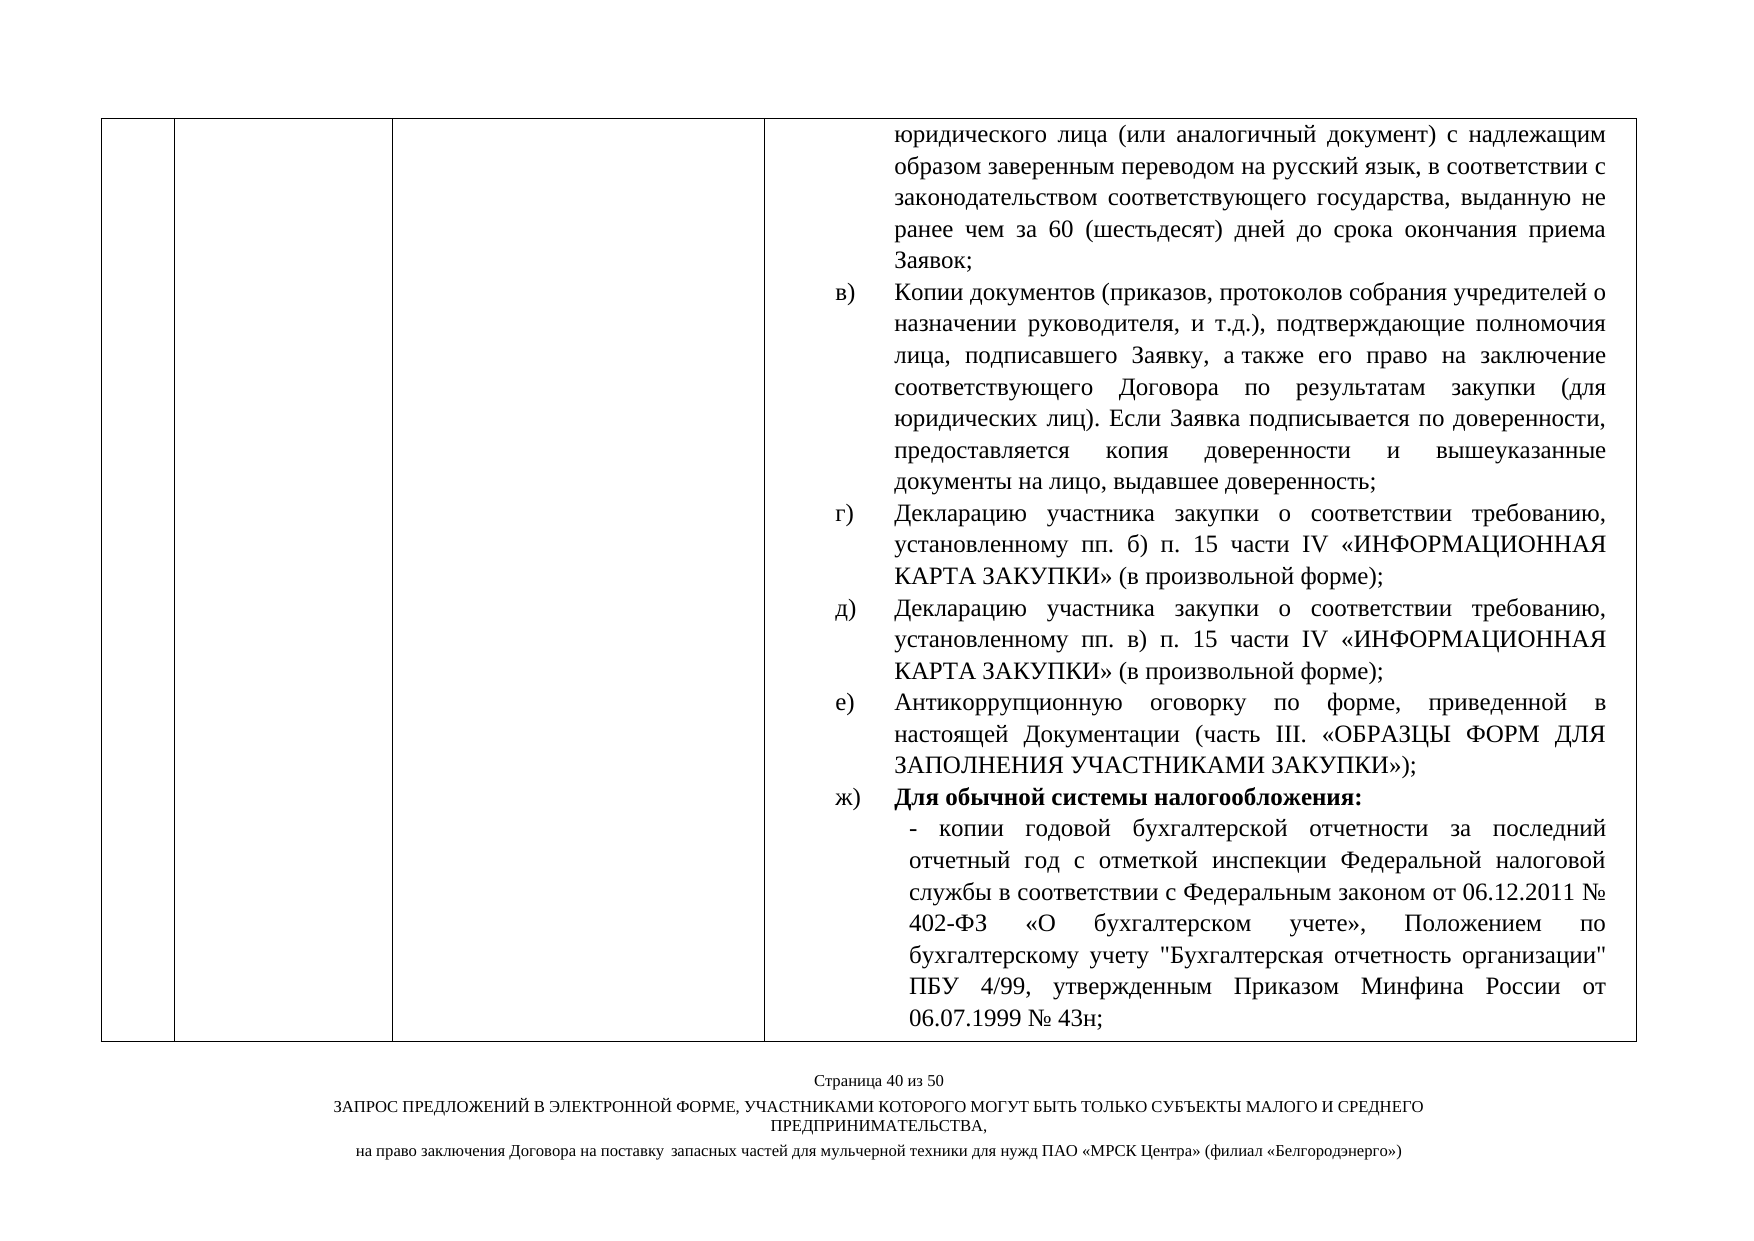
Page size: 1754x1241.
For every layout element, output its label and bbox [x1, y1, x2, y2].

table_cell [102, 119, 174, 1041]
table_cell [393, 119, 764, 1041]
table_cell [175, 119, 392, 1041]
table_cell [765, 119, 1636, 1041]
